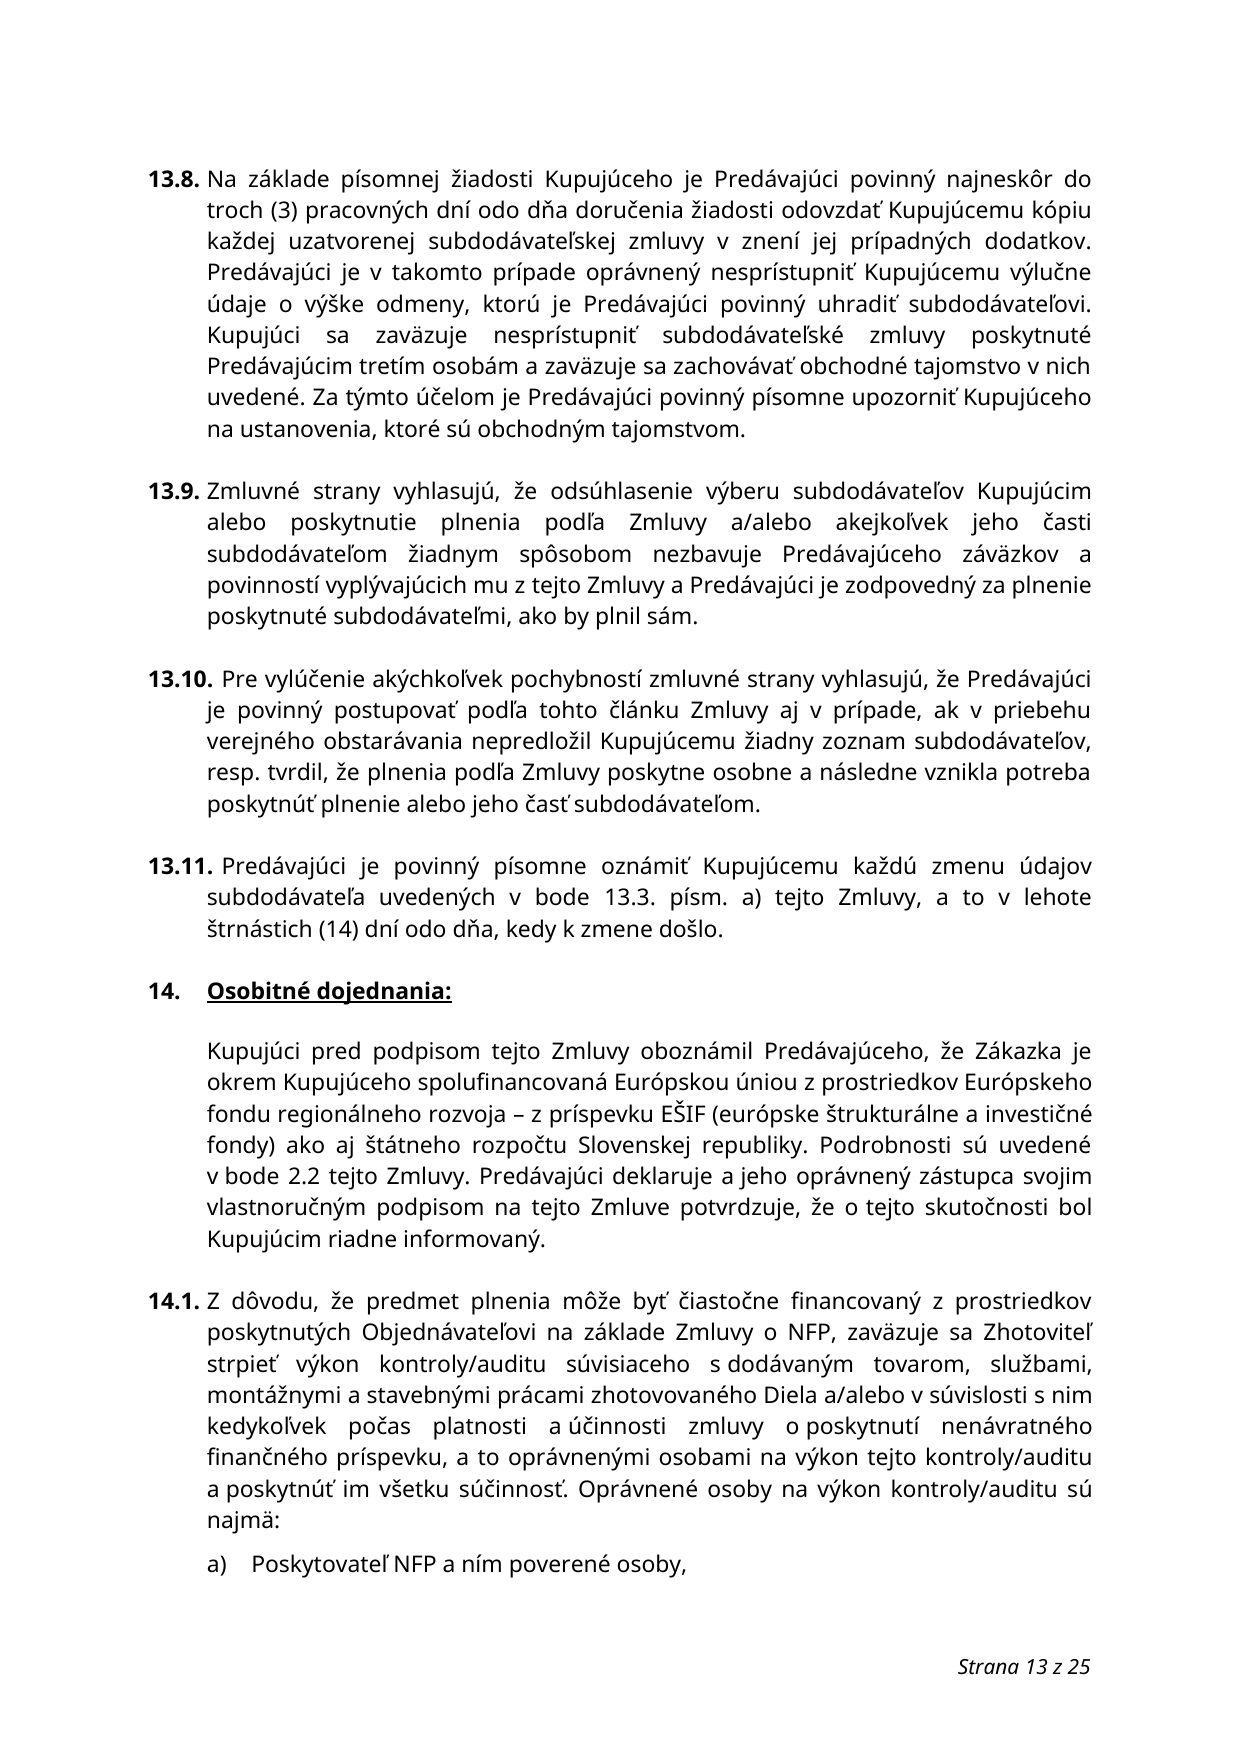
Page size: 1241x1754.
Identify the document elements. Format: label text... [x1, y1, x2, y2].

list Osobitné dojednania: [148, 975, 1093, 1006]
list Na základe písomnej žiadosti Kupujúceho je Predávajúci povinný najneskôr do troch (3) pracovných dní odo dňa doručenia žiadosti odovzdať Kupujúcemu kópiu každej uzatvorenej subdodávateľskej zmluvy v znení jej prípadných dodatkov. Predávajúci je v takomto prípade oprávnený nesprístupniť Kupujúcemu výlučne údaje o výške odmeny, ktorú je Predávajúci povinný uhradiť subdodávateľovi. Kupujúci sa zaväzuje nesprístupniť subdodávateľské zmluvy poskytnuté Predávajúcim tretím osobám a zaväzuje sa zachovávať obchodné tajomstvo v nich uvedené. Za týmto účelom je Predávajúci povinný písomne upozorniť Kupujúceho na ustanovenia, ktoré sú obchodným tajomstvom. [148, 162, 1093, 444]
list Kupujúci pred podpisom tejto Zmluvy oboznámil Predávajúceho, že Zákazka je okrem Kupujúceho spolufinancovaná Európskou úniou z prostriedkov Európskeho fondu regionálneho rozvoja – z príspevku EŠIF (európske štrukturálne a investičné fondy) ako aj štátneho rozpočtu Slovenskej republiky. Podrobnosti sú uvedené v bode 2.2 tejto Zmluvy. Predávajúci deklaruje a jeho oprávnený zástupca svojim vlastnoručným podpisom na tejto Zmluve potvrdzuje, že o tejto skutočnosti bol Kupujúcim riadne informovaný. [207, 1035, 1093, 1254]
list Z dôvodu, že predmet plnenia môže byť čiastočne financovaný z prostriedkov poskytnutých Objednávateľovi na základe Zmluvy o NFP, zaväzuje sa Zhotoviteľ strpieť výkon kontroly/auditu súvisiaceho s dodávaným tovarom, službami, montážnymi a stavebnými prácami zhotovovaného Diela a/alebo v súvislosti s nim kedykoľvek počas platnosti a účinnosti zmluvy o poskytnutí nenávratného finančného príspevku, a to oprávnenými osobami na výkon tejto kontroly/auditu a poskytnúť im všetku súčinnosť. Oprávnené osoby na výkon kontroly/auditu sú najmä: [148, 1285, 1093, 1535]
list Poskytovateľ NFP a ním poverené osoby, [207, 1547, 1093, 1579]
list Predávajúci je povinný písomne oznámiť Kupujúcemu každú zmenu údajov subdodávateľa uvedených v bode 13.3. písm. a) tejto Zmluvy, a to v lehote štrnástich (14) dní odo dňa, kedy k zmene došlo. [148, 850, 1093, 944]
list Pre vylúčenie akýchkoľvek pochybností zmluvné strany vyhlasujú, že Predávajúci je povinný postupovať podľa tohto článku Zmluvy aj v prípade, ak v priebehu verejného obstarávania nepredložil Kupujúcemu žiadny zoznam subdodávateľov, resp. tvrdil, že plnenia podľa Zmluvy poskytne osobne a následne vznikla potreba poskytnúť plnenie alebo jeho časť subdodávateľom. [148, 662, 1093, 819]
list Zmluvné strany vyhlasujú, že odsúhlasenie výberu subdodávateľov Kupujúcim alebo poskytnutie plnenia podľa Zmluvy a/alebo akejkoľvek jeho časti subdodávateľom žiadnym spôsobom nezbavuje Predávajúceho záväzkov a povinností vyplývajúcich mu z tejto Zmluvy a Predávajúci je zodpovedný za plnenie poskytnuté subdodávateľmi, ako by plnil sám. [148, 475, 1093, 631]
